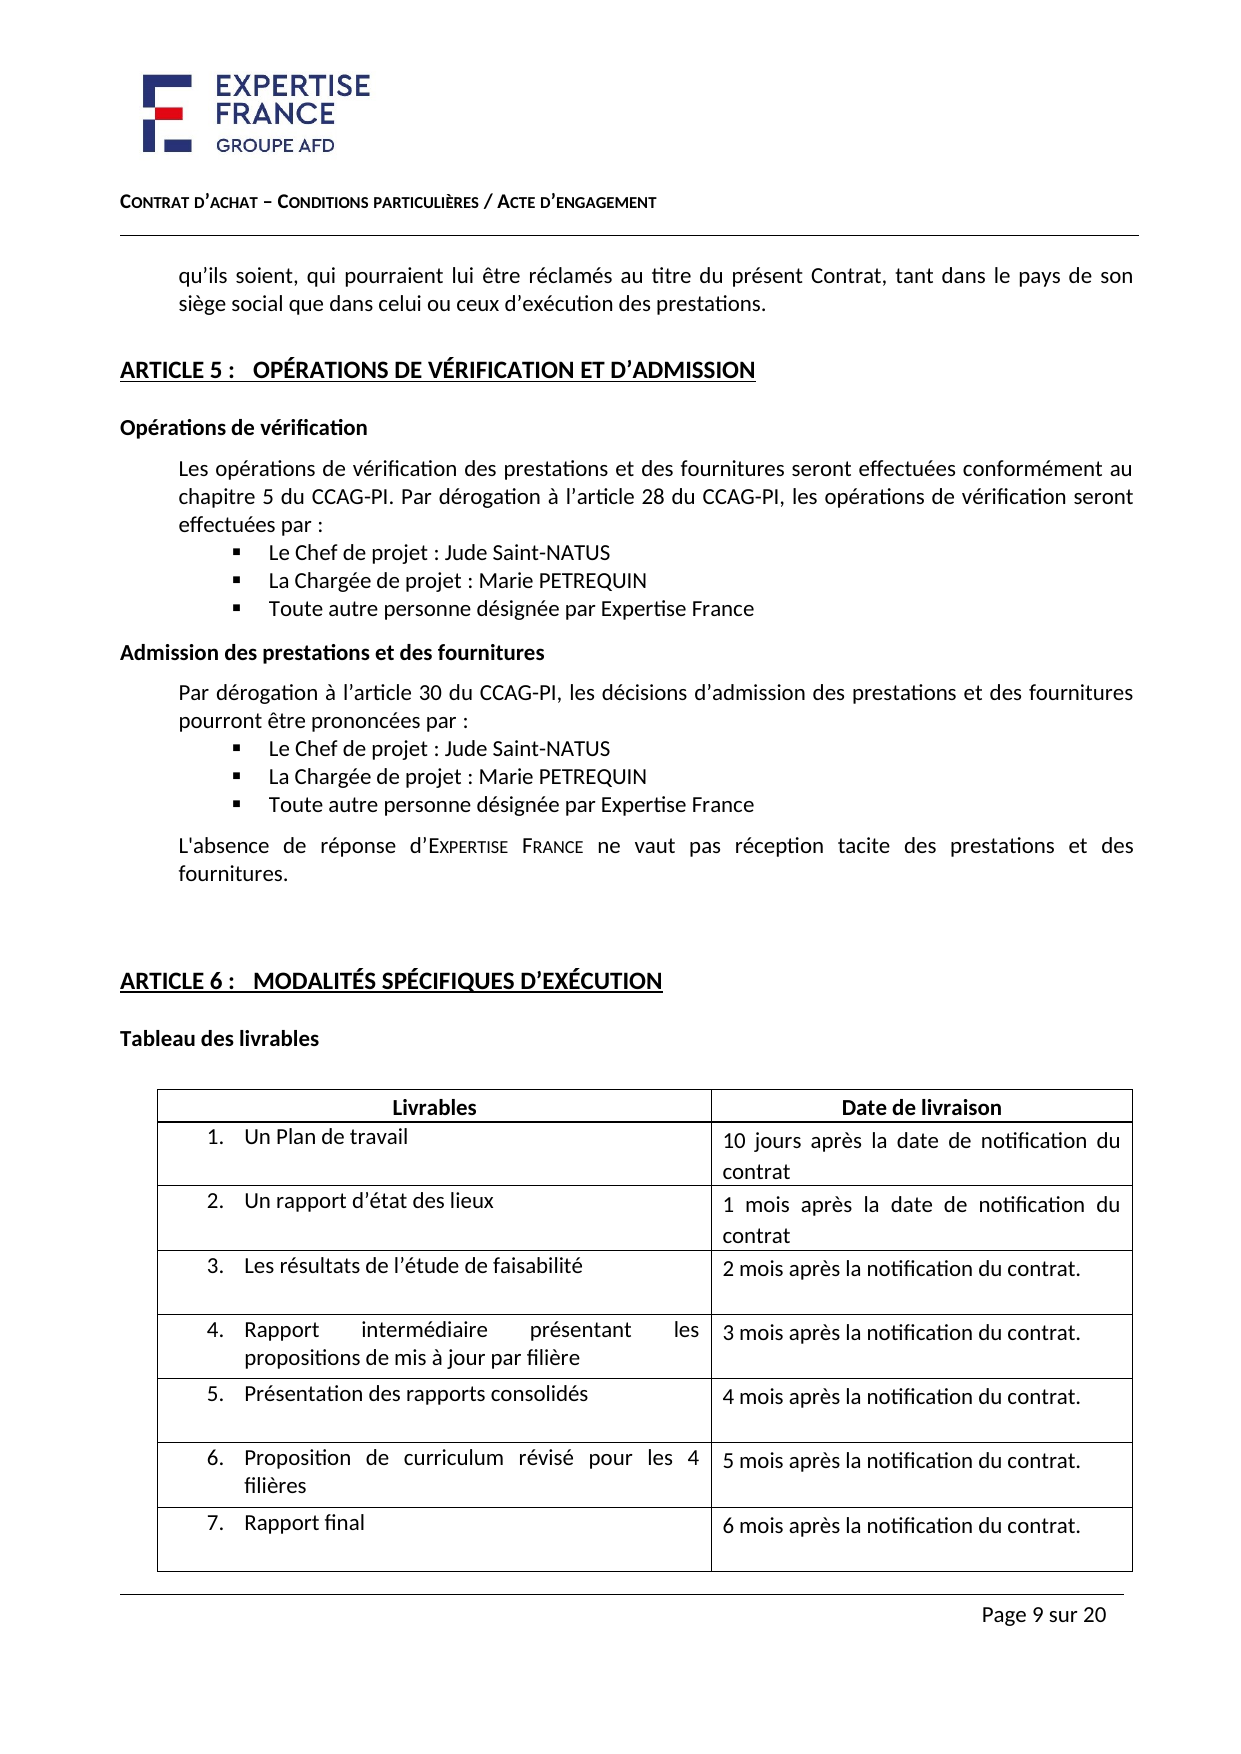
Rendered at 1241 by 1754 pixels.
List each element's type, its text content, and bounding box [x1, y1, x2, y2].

list ModalitÉs spÉcifiques d’exécution [120, 965, 1135, 995]
list La Chargée de projet : Marie PETREQUIN [231, 566, 1135, 594]
list Les opérations de vérification des prestations et des fournitures seront effectuées conformément au chapitre 5 du CCAG-PI. Par dérogation à l’article 28 du CCAG-PI, les opérations de vérification seront effectuées par : [178, 454, 1135, 538]
table_header Date de livraison [712, 1090, 1132, 1121]
table_cell 10 jours après la date de notification du contrat [712, 1123, 1132, 1185]
list opÉrations de vÉrification et d’admission [120, 354, 1135, 385]
table_cell Un Plan de travail [158, 1123, 711, 1185]
table_cell Rapport final [158, 1508, 711, 1571]
table_cell Proposition de curriculum révisé pour les 4 filières [158, 1443, 711, 1507]
table_cell Les résultats de l’étude de faisabilité [158, 1251, 711, 1314]
subtitle Opérations de vérification [120, 410, 1135, 441]
list Par dérogation à l’article 30 du CCAG-PI, les décisions d’admission des prestations et des fournitures pourront être prononcées par : [178, 678, 1135, 734]
table_cell Un rapport d’état des lieux [158, 1186, 711, 1250]
list Le Chef de projet : Jude Saint-NATUS [231, 734, 1135, 762]
table_cell 6 mois après la notification du contrat. [712, 1508, 1132, 1571]
table_cell 4 mois après la notification du contrat. [712, 1379, 1132, 1442]
table_cell Rapport intermédiaire présentant les propositions de mis à jour par filière [158, 1315, 711, 1378]
table_header Livrables [158, 1090, 711, 1121]
subtitle Admission des prestations et des fournitures [120, 634, 1135, 666]
list L'absence de réponse d’Expertise France ne vaut pas réception tacite des prestations et des fournitures. [178, 831, 1135, 887]
list Le Chef de projet : Jude Saint-NATUS [231, 538, 1135, 566]
list Toute autre personne désignée par Expertise France [231, 594, 1135, 622]
table_cell 1 mois après la date de notification du contrat [712, 1186, 1132, 1250]
table_cell 5 mois après la notification du contrat. [712, 1443, 1132, 1507]
table_cell Présentation des rapports consolidés [158, 1379, 711, 1442]
list Toute autre personne désignée par Expertise France [231, 790, 1135, 818]
list La Chargée de projet : Marie PETREQUIN [231, 762, 1135, 790]
table_cell 2 mois après la notification du contrat. [712, 1251, 1132, 1314]
table_cell 3 mois après la notification du contrat. [712, 1315, 1132, 1378]
picture [120, 41, 397, 183]
subtitle Tableau des livrables [120, 1020, 1135, 1052]
